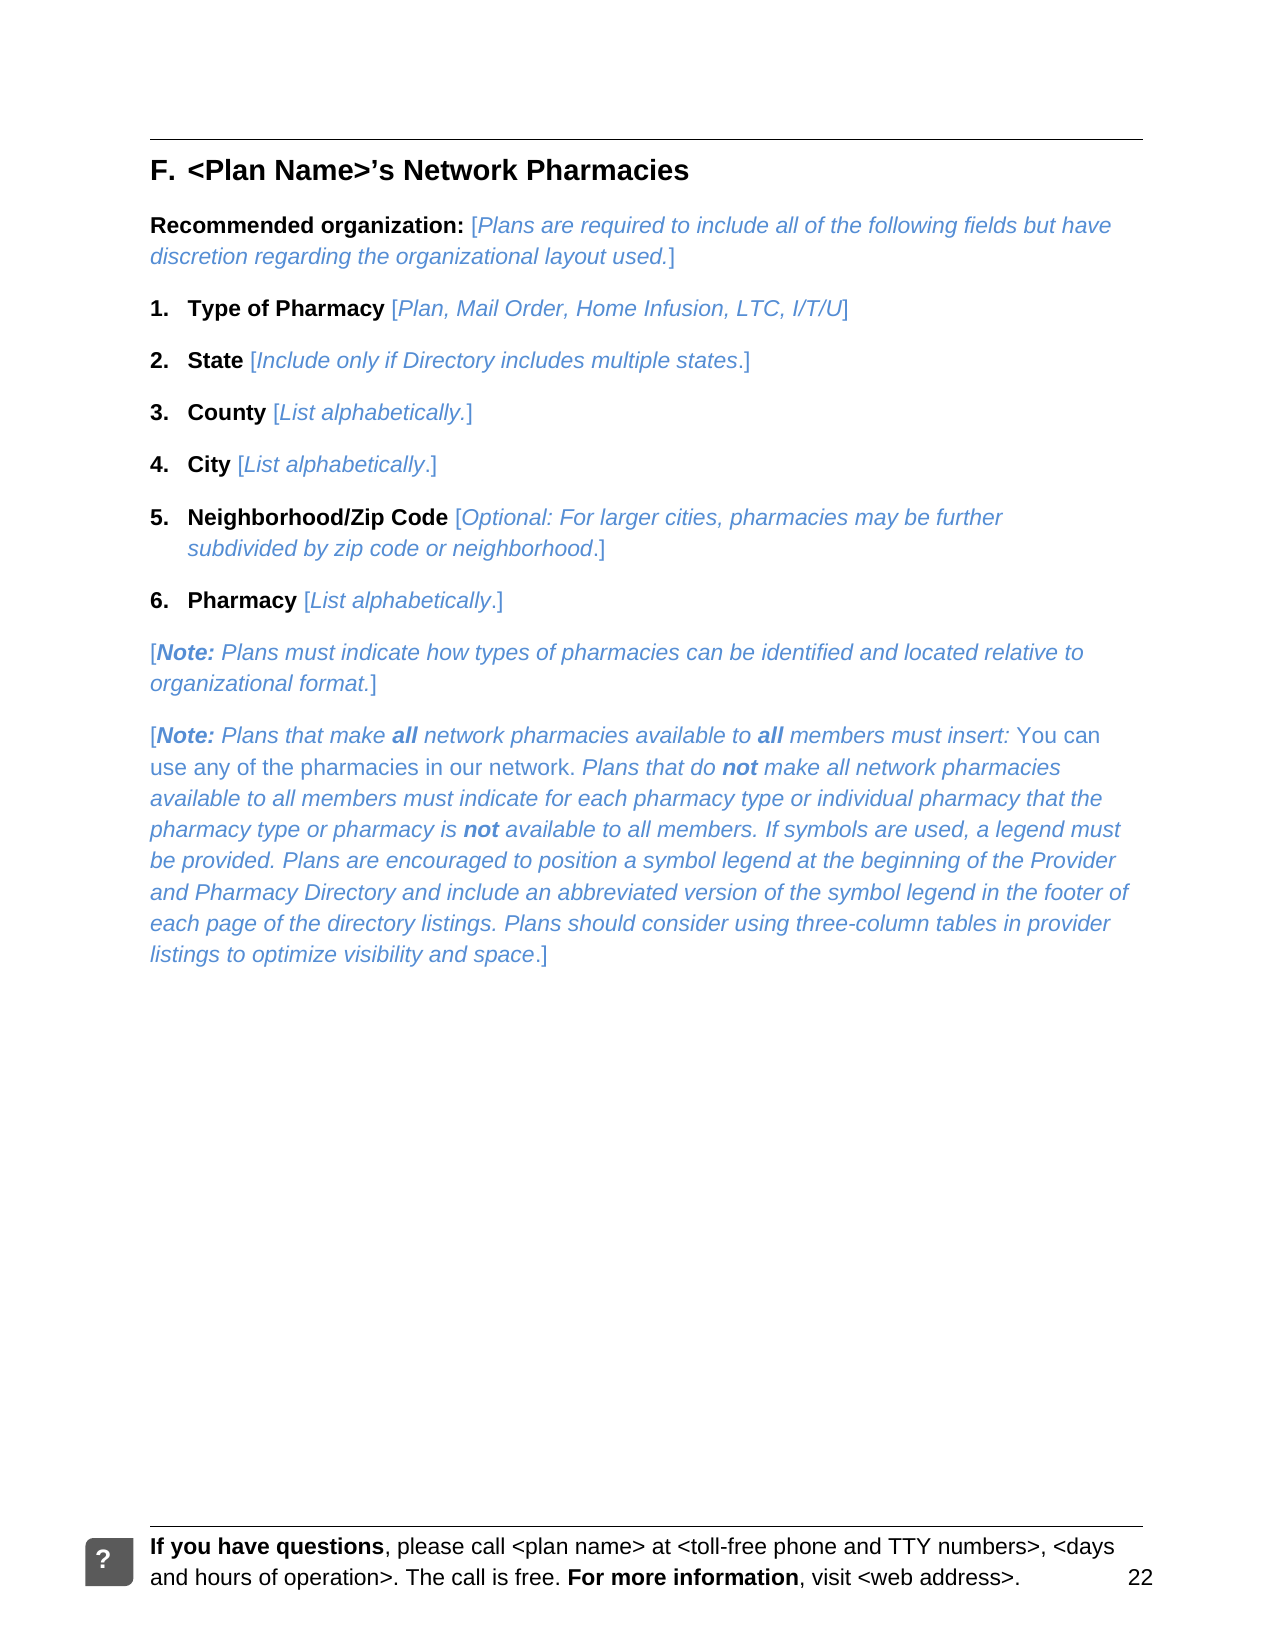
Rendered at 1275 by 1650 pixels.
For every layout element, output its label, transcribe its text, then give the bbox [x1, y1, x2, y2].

list Type of Pharmacy [Plan, Mail Order, Home Infusion, LTC, I/T/U] [150, 292, 1068, 323]
subtitle <Plan Name>’s Network Pharmacies [150, 140, 1143, 187]
list State [Include only if Directory includes multiple states.] [150, 344, 1068, 375]
text [Note: Plans that make all network pharmacies available to all members must insert: You can use any of the pharmacies in our network. Plans that do not make all network pharmacies available to all members must indicate for each pharmacy type or individual pharmacy that the pharmacy type or pharmacy is not available to all members. If symbols are used, a legend must be provided. Plans are encouraged to position a symbol legend at the beginning of the Provider and Pharmacy Directory and include an abbreviated version of the symbol legend in the footer of each page of the directory listings. Plans should consider using three-column tables in provider listings to optimize visibility and space.] [150, 719, 1143, 969]
text Recommended organization: [Plans are required to include all of the following fields but have discretion regarding the organizational layout used.] [150, 208, 1143, 271]
text [Note: Plans must indicate how types of pharmacies can be identified and located relative to organizational format.] [150, 635, 1143, 698]
list County [List alphabetically.] [150, 396, 1068, 427]
list City [List alphabetically.] [150, 448, 1068, 479]
list Neighborhood/Zip Code [Optional: For larger cities, pharmacies may be further subdivided by zip code or neighborhood.] [150, 500, 1068, 562]
list Pharmacy [List alphabetically.] [150, 583, 1068, 614]
